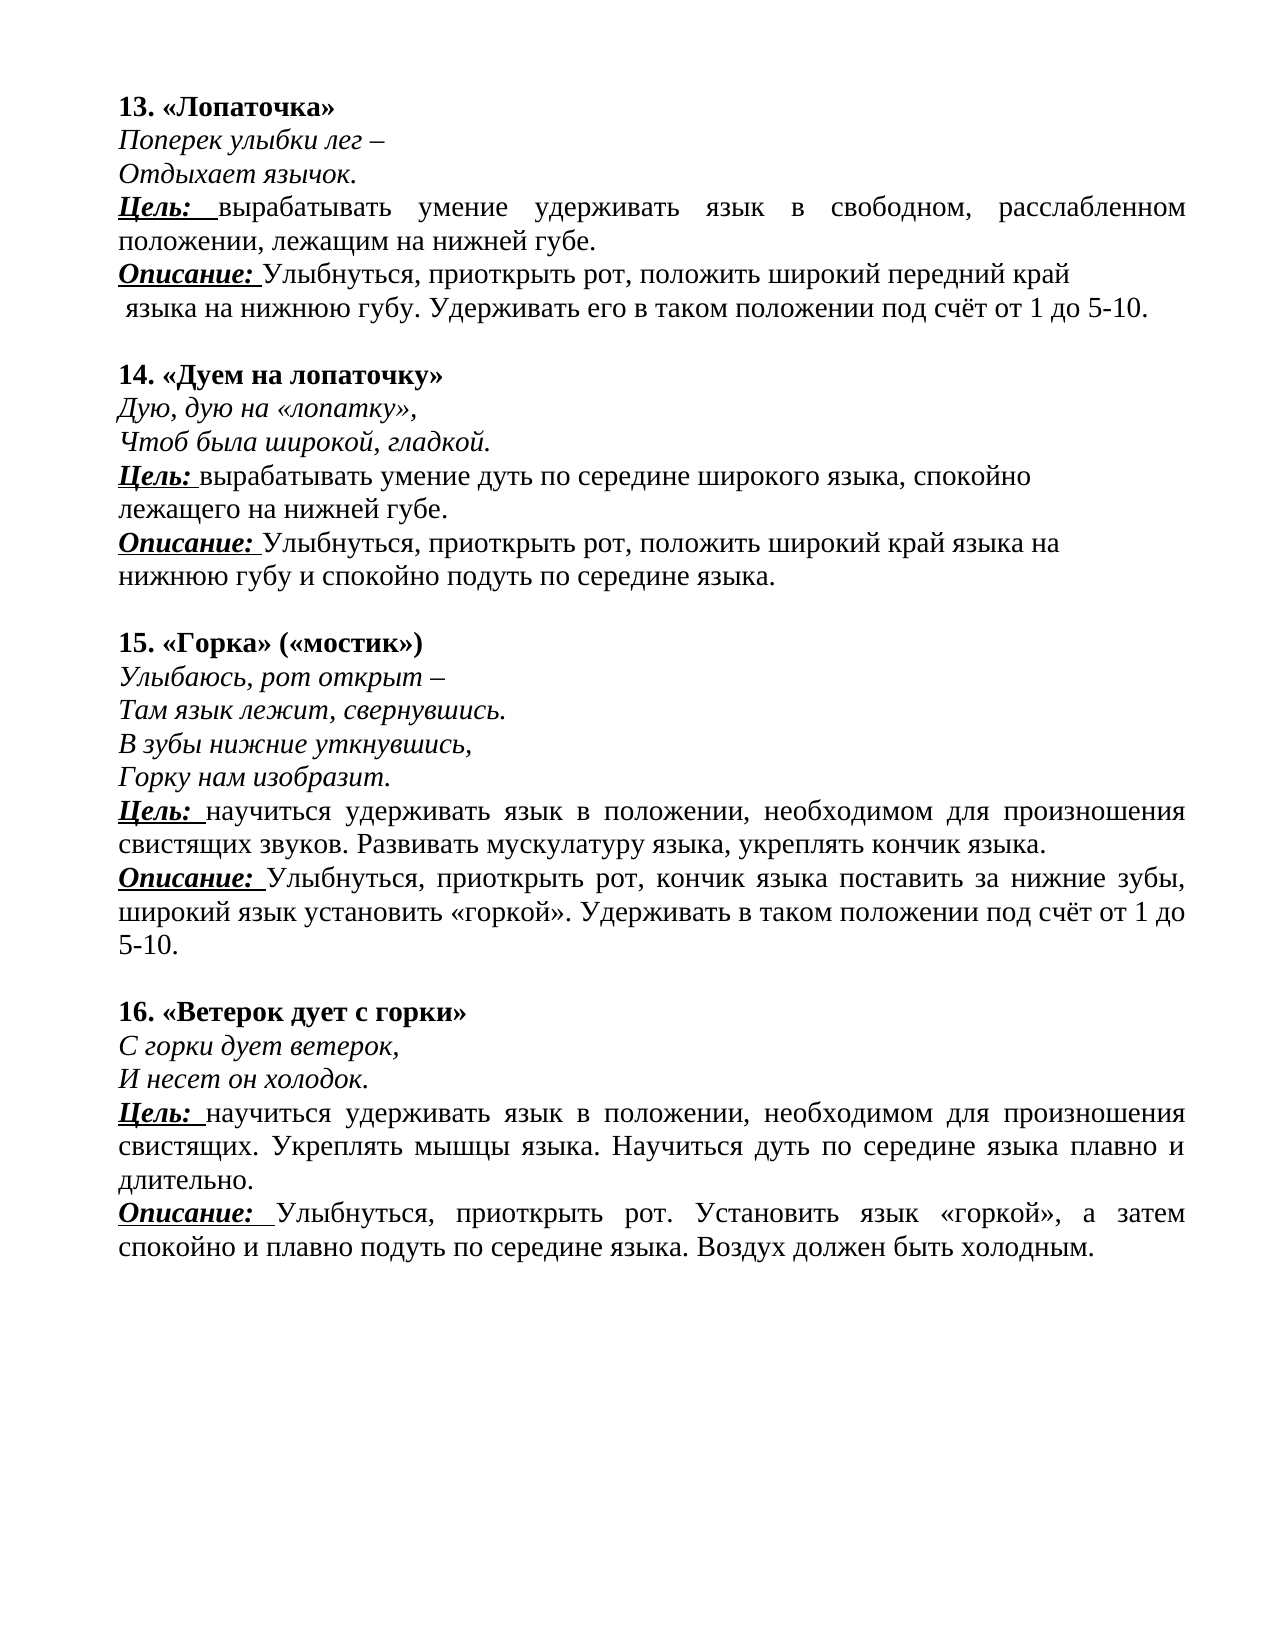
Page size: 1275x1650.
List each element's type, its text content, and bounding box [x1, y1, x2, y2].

text Горку нам изобразит. [118, 759, 1186, 793]
text Цель: вырабатывать умение дуть по середине широкого языка, спокойно [118, 458, 1186, 491]
text Чтоб была широкой, гладкой. [118, 424, 1186, 458]
text Цель: научиться удерживать язык в положении, необходимом для произношения свистящих звуков. Развивать мускулатуру языка, укреплять кончик языка. [118, 793, 1186, 860]
text Описание: Улыбнуться, приоткрыть рот, положить широкий край языка на [118, 525, 1186, 558]
text языка на нижнюю губу. Удерживать его в таком положении под счёт от 1 до 5-10. [118, 290, 1186, 323]
text Цель: научиться удерживать язык в положении, необходимом для произношения свистящих. Укреплять мышцы языка. Научиться дуть по середине языка плавно и длительно. [118, 1095, 1186, 1196]
text нижнюю губу и спокойно подуть по середине языка. [118, 558, 1186, 592]
text Дую, дую на «лопатку», [118, 391, 1186, 424]
text Там язык лежит, свернувшись. [118, 692, 1186, 726]
text Описание: Улыбнуться, приоткрыть рот, кончик языка поставить за нижние зубы, широкий язык установить «горкой». Удерживать в таком положении под счёт от 1 до 5-10. [118, 860, 1186, 961]
text Цель: вырабатывать умение удерживать язык в свободном, расслабленном положении, лежащим на нижней губе. [118, 189, 1186, 256]
text 16. «Ветерок дует с горки» [118, 994, 1186, 1028]
text Отдыхает язычок. [118, 156, 1186, 189]
text 13. «Лопаточка» [118, 89, 1186, 122]
text В зубы нижние уткнувшись, [118, 726, 1186, 759]
text Описание: Улыбнуться, приоткрыть рот, положить широкий передний край [118, 256, 1186, 290]
text Описание: Улыбнуться, приоткрыть рот. Установить язык «горкой», а затем спокойно и плавно подуть по середине языка. Воздух должен быть холодным. [118, 1196, 1186, 1263]
text Поперек улыбки лег – [118, 122, 1186, 156]
text Улыбаюсь, рот открыт – [118, 659, 1186, 692]
text И несет он холодок. [118, 1061, 1186, 1095]
text 15. «Горка» («мостик») [118, 625, 1186, 659]
text лежащего на нижней губе. [118, 491, 1186, 525]
text С горки дует ветерок, [118, 1028, 1186, 1061]
text 14. «Дуем на лопаточку» [118, 357, 1186, 391]
